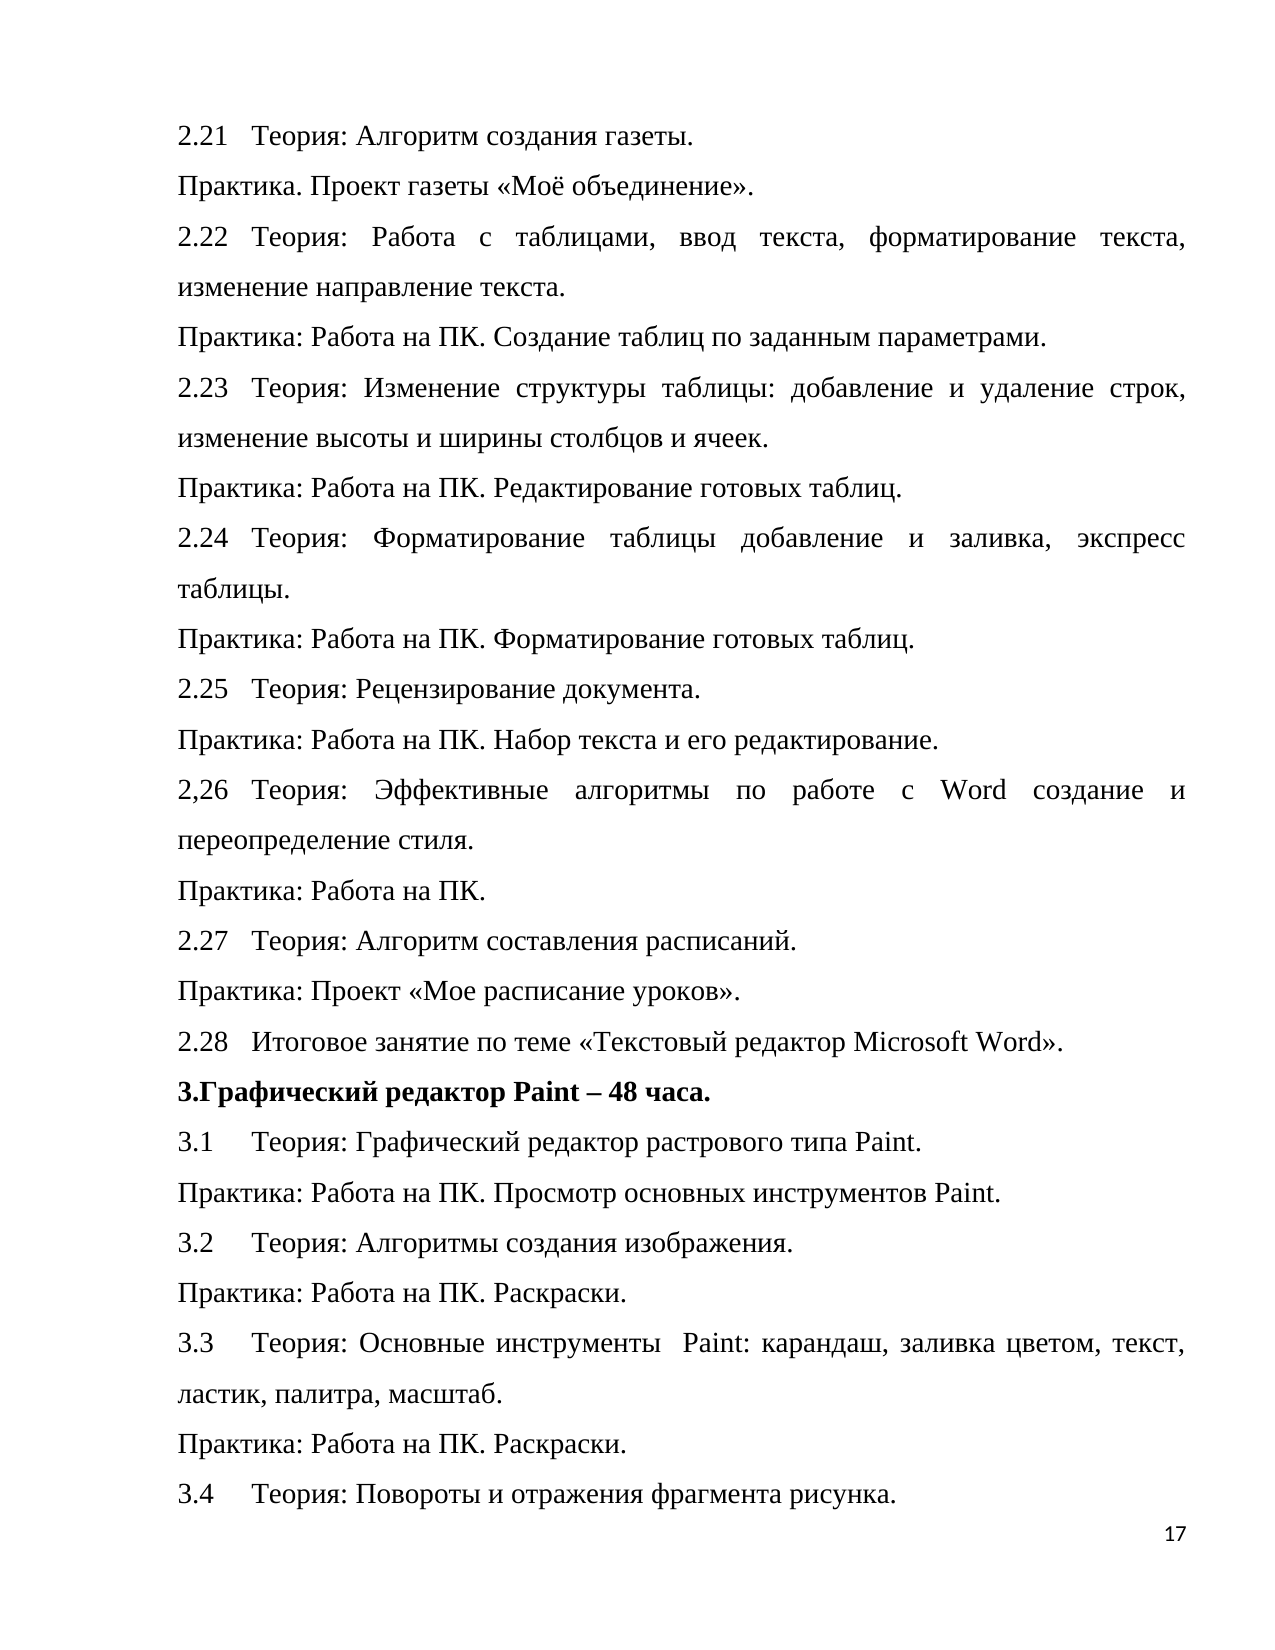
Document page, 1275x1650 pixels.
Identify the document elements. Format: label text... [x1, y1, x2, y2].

text 2.27 Теория: Алгоритм составления расписаний. [177, 923, 1186, 957]
text 2.22 Теория: Работа с таблицами, ввод текста, форматирование текста, изменение направление текста. [177, 219, 1186, 303]
text Практика: Проект «Мое расписание уроков». [177, 973, 1186, 1007]
text Практика: Работа на ПК. Раскраски. [177, 1426, 1186, 1460]
text 2.24 Теория: Форматирование таблицы добавление и заливка, экспресс таблицы. [177, 521, 1186, 604]
text Практика: Работа на ПК. Редактирование готовых таблиц. [177, 470, 1186, 504]
text 3.4 Теория: Повороты и отражения фрагмента рисунка. [177, 1477, 1186, 1510]
text Практика: Работа на ПК. Создание таблиц по заданным параметрами. [177, 319, 1186, 353]
text 2.21 Теория: Алгоритм создания газеты. [177, 118, 1186, 152]
text 2,26 Теория: Эффективные алгоритмы по работе с Word создание и переопределение стиля. [177, 772, 1186, 856]
text Практика: Работа на ПК. Раскраски. [177, 1275, 1186, 1309]
text 3.Графический редактор Paint – 48 часа. [177, 1074, 1186, 1108]
text 2.25 Теория: Рецензирование документа. [177, 672, 1186, 705]
text 3.3 Теория: Основные инструменты Paint: карандаш, заливка цветом, текст, ластик, палитра, масштаб. [177, 1326, 1186, 1409]
text Практика: Работа на ПК. Форматирование готовых таблиц. [177, 621, 1186, 655]
text Практика: Работа на ПК. Набор текста и его редактирование. [177, 722, 1186, 755]
text Практика: Работа на ПК. [177, 873, 1186, 906]
text 3.1 Теория: Графический редактор растрового типа Paint. [177, 1124, 1186, 1158]
text 2.28 Итоговое занятие по теме «Текстовый редактор Microsoft Word». [177, 1024, 1186, 1057]
text 3.2 Теория: Алгоритмы создания изображения. [177, 1225, 1186, 1258]
text Практика: Работа на ПК. Просмотр основных инструментов Paint. [177, 1175, 1186, 1208]
text Практика. Проект газеты «Моё объединение». [177, 168, 1186, 202]
text 2.23 Теория: Изменение структуры таблицы: добавление и удаление строк, изменение высоты и ширины столбцов и ячеек. [177, 370, 1186, 453]
